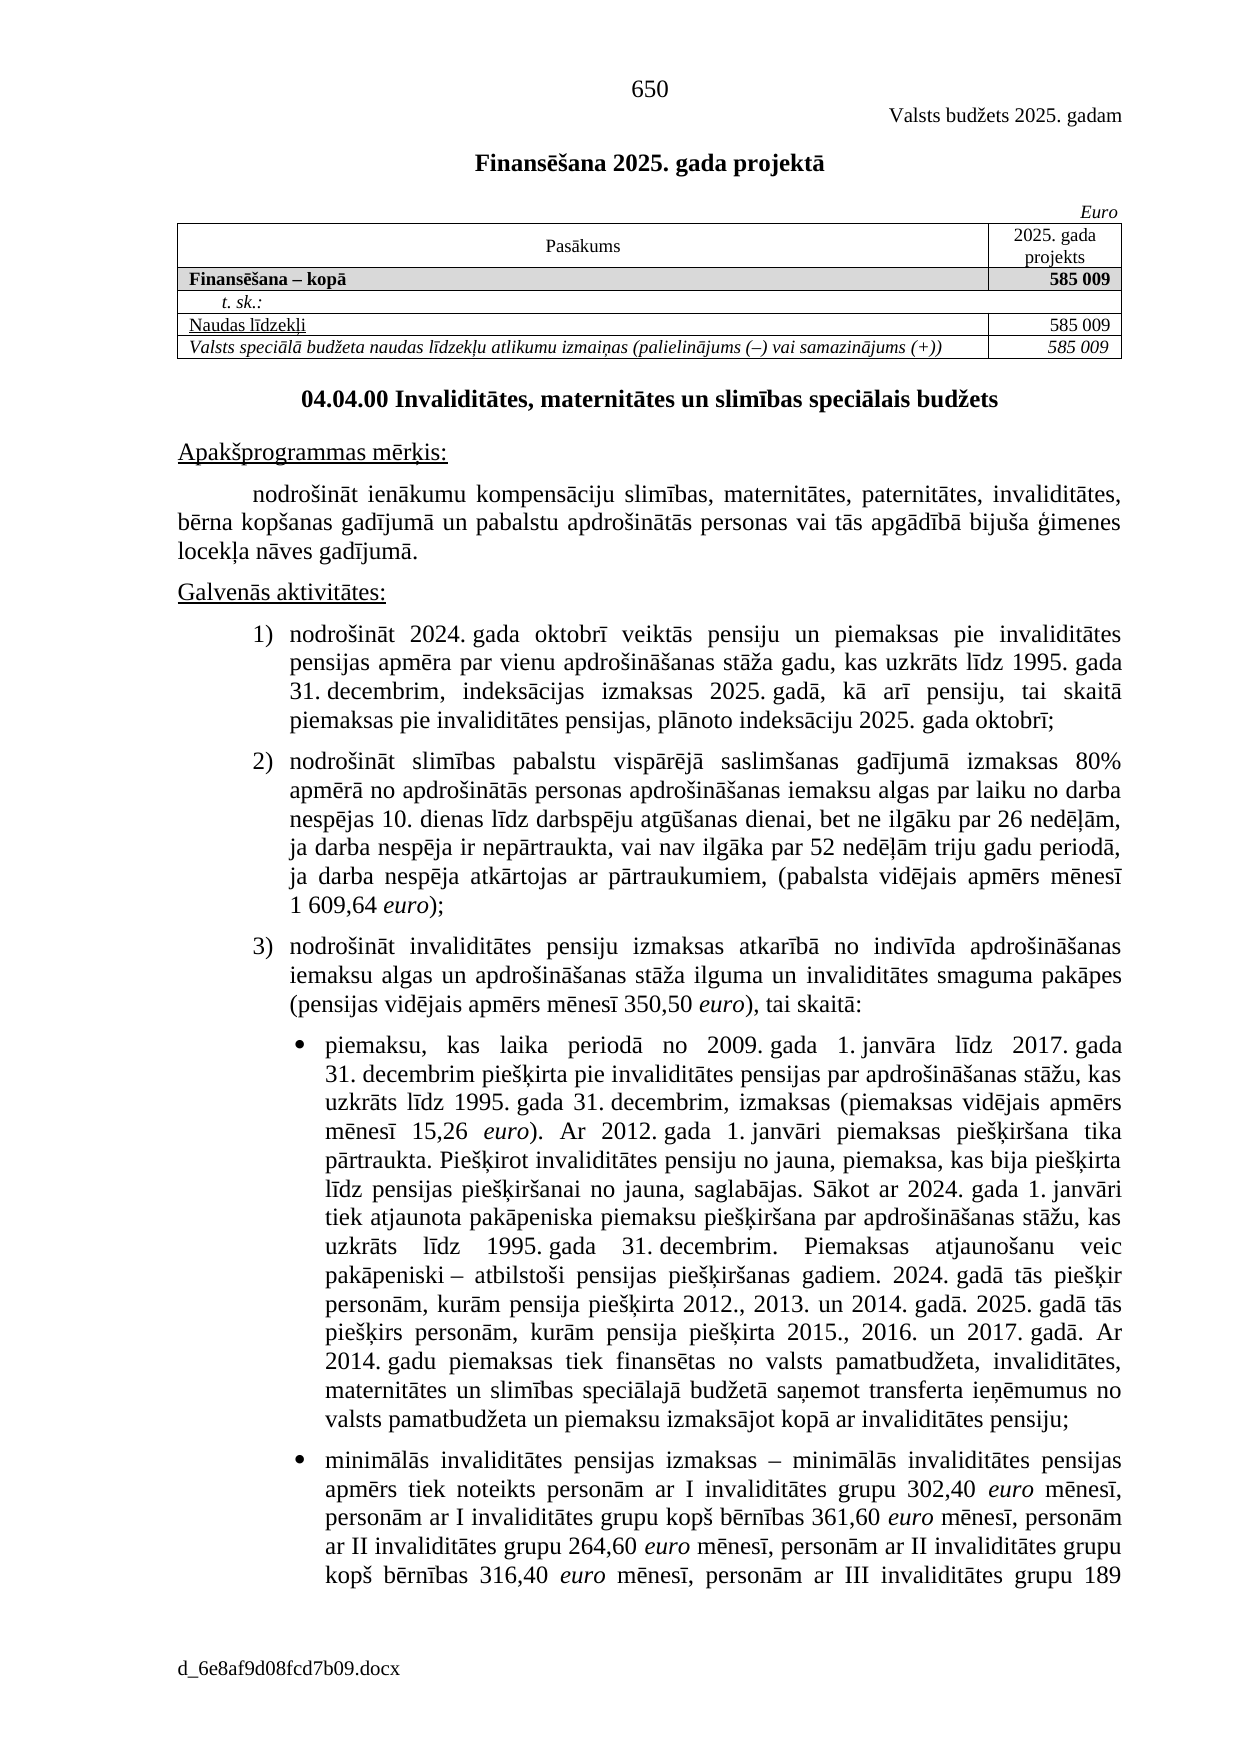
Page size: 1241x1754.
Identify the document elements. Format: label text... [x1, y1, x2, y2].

list nodrošināt slimības pabalstu vispārējā saslimšanas gadījumā izmaksas 80% apmērā no apdrošinātās personas apdrošināšanas iemaksu algas par laiku no darba nespējas 10. dienas līdz darbspēju atgūšanas dienai, bet ne ilgāku par 26 nedēļām, ja darba nespēja ir nepārtraukta, vai nav ilgāka par 52 nedēļām triju gadu periodā, ja darba nespēja atkārtojas ar pārtraukumiem, (pabalsta vidējais apmērs mēnesī 1 609,64 euro); [252, 746, 1122, 919]
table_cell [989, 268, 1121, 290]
list nodrošināt invaliditātes pensiju izmaksas atkarībā no indivīda apdrošināšanas iemaksu algas un apdrošināšanas stāža ilguma un invaliditātes smaguma pakāpes (pensijas vidējais apmērs mēnesī 350,50 euro), tai skaitā: [252, 931, 1122, 1017]
list piemaksu, kas laika periodā no 2009. gada 1. janvāra līdz 2017. gada 31. decembrim piešķirta pie invaliditātes pensijas par apdrošināšanas stāžu, kas uzkrāts līdz 1995. gada 31. decembrim, izmaksas (piemaksas vidējais apmērs mēnesī 15,26 euro). Ar 2012. gada 1. janvāri piemaksas piešķiršana tika pārtraukta. Piešķirot invaliditātes pensiju no jauna, piemaksa, kas bija piešķirta līdz pensijas piešķiršanai no jauna, saglabājas. Sākot ar 2024. gada 1. janvāri tiek atjaunota pakāpeniska piemaksu piešķiršana par apdrošināšanas stāžu, kas uzkrāts līdz 1995. gada 31. decembrim. Piemaksas atjaunošanu veic pakāpeniski – atbilstoši pensijas piešķiršanas gadiem. 2024. gadā tās piešķir personām, kurām pensija piešķirta 2012., 2013. un 2014. gadā. 2025. gadā tās piešķirs personām, kurām pensija piešķirta 2015., 2016. un 2017. gadā. Ar 2014. gadu piemaksas tiek finansētas no valsts pamatbudžeta, invaliditātes, maternitātes un slimības speciālajā budžetā saņemot transferta ieņēmumus no valsts pamatbudžeta un piemaksu izmaksājot kopā ar invaliditātes pensiju; [295, 1030, 1122, 1432]
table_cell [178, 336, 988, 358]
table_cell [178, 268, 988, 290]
list nodrošināt 2024. gada oktobrī veiktās pensiju un piemaksas pie invaliditātes pensijas apmēra par vienu apdrošināšanas stāža gadu, kas uzkrāts līdz 1995. gada 31. decembrim, indeksācijas izmaksas 2025. gadā, kā arī pensiju, tai skaitā piemaksas pie invaliditātes pensijas, plānoto indeksāciju 2025. gada oktobrī; [252, 619, 1122, 734]
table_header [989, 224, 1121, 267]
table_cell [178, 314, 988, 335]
text 04.04.00 Invaliditātes, maternitātes un slimības speciālais budžets [177, 384, 1122, 412]
text Euro [1002, 201, 1122, 223]
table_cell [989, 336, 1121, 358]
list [295, 1445, 1122, 1589]
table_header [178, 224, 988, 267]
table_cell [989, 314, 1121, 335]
text Finansēšana 2025. gada projektā [177, 148, 1122, 176]
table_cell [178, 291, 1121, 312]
text nodrošināt ienākumu kompensāciju slimības, maternitātes, paternitātes, invaliditātes, bērna kopšanas gadījumā un pabalstu apdrošinātās personas vai tās apgādībā bijuša ģimenes locekļa nāves gadījumā. [177, 479, 1122, 565]
text Galvenās aktivitātes: [177, 577, 1122, 606]
text Apakšprogrammas mērķis: [177, 437, 1122, 466]
